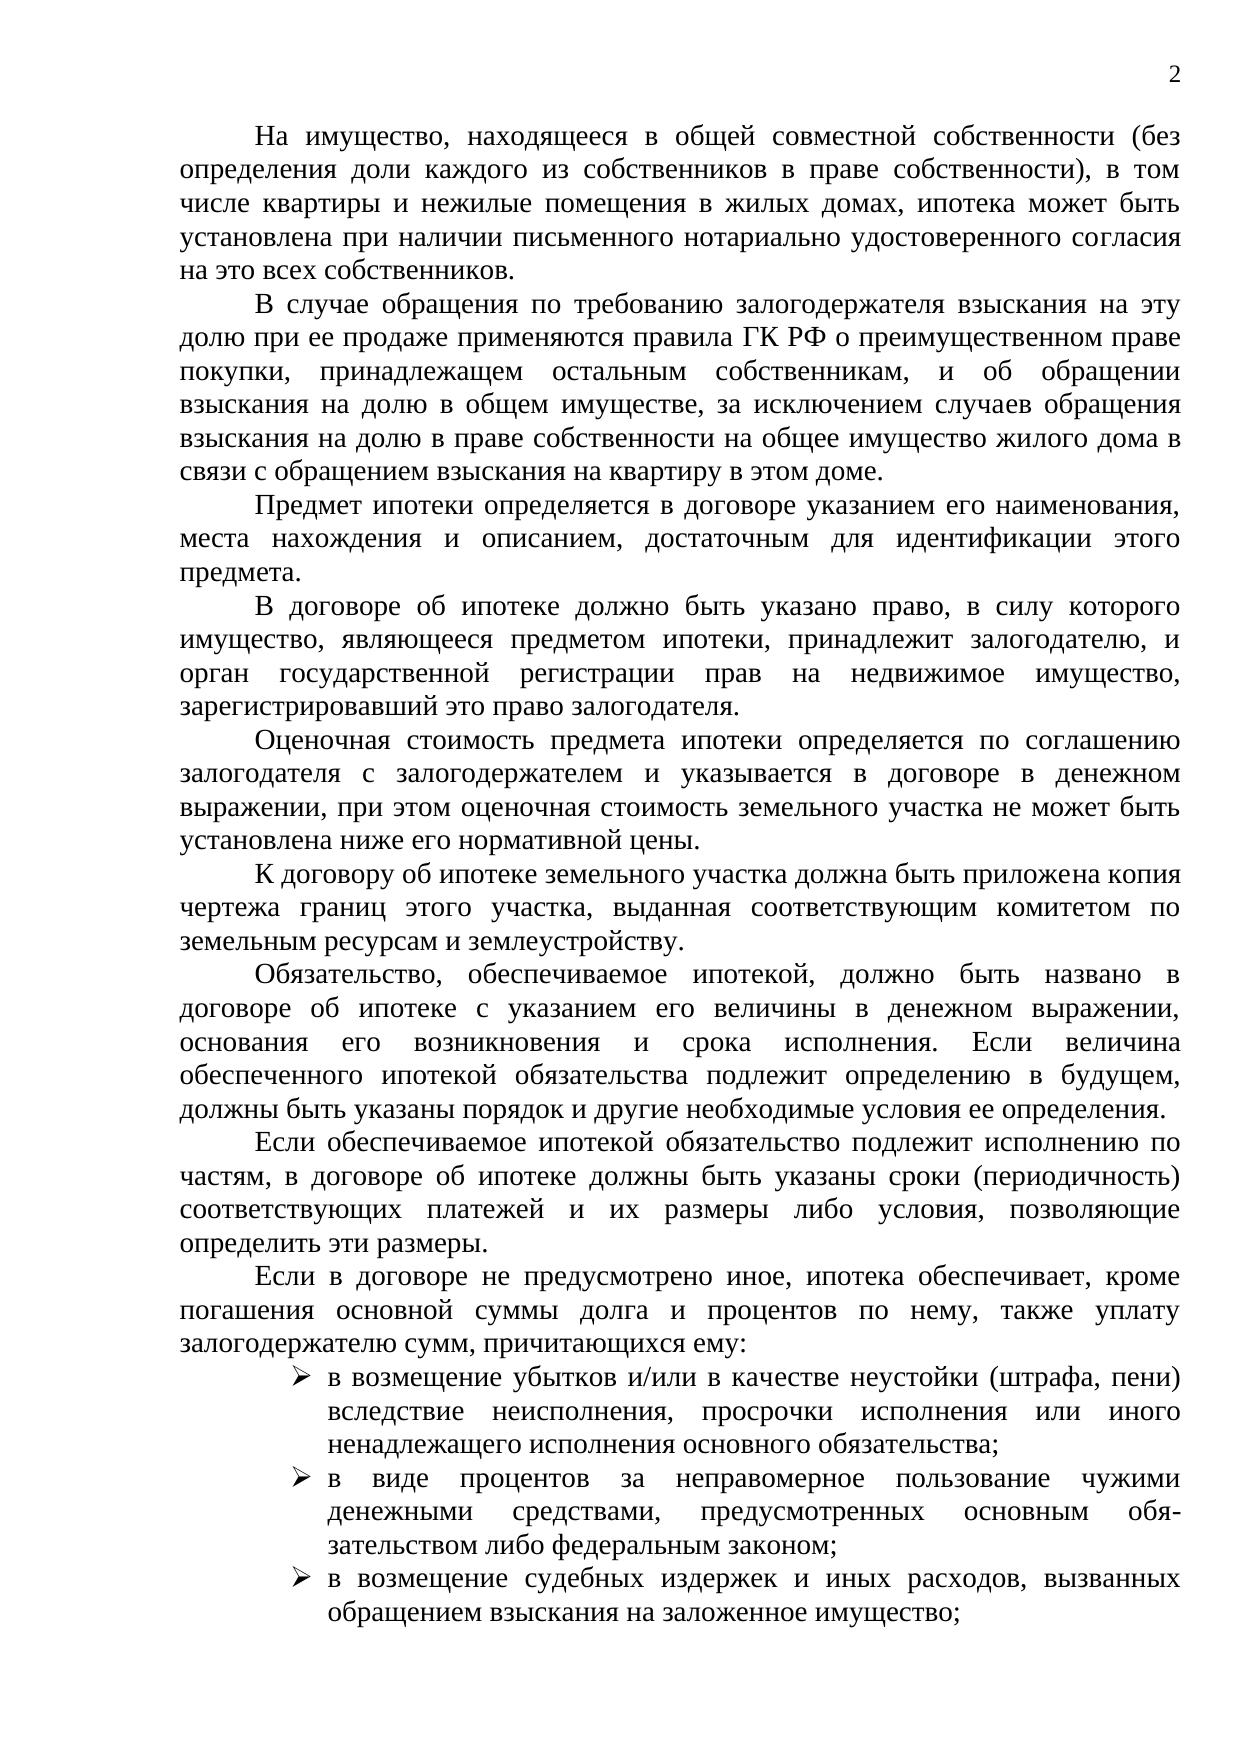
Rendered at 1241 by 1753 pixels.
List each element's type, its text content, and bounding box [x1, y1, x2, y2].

text К договору об ипотеке земельного участка должна быть приложена копия чертежа границ этого участка, выданная соответствующим комитетом по земельным ресурсам и землеустройству. [179, 856, 1181, 957]
text Если обеспечиваемое ипотекой обязательство подлежит исполнению по частям, в договоре об ипотеке должны быть указаны сроки (периодичность) соответствующих платежей и их размеры либо условия, позволяющие определить эти размеры. [179, 1124, 1181, 1258]
text Если в договоре не предусмотрено иное, ипотека обеспечивает, кроме погашения основной суммы долга и процентов по нему, также уплату залогодержателю сумм, причитающихся ему: [179, 1258, 1181, 1359]
text Предмет ипотеки определяется в договоре указанием его наименования, места нахождения и описанием, достаточным для идентификации этого предмета. [179, 487, 1181, 588]
text На имущество, находящееся в общей совместной собственности (без определения доли каждого из собственников в праве собственности), в том числе квартиры и нежилые помещения в жилых домах, ипотека может быть установлена при наличии письменного нотариально удостоверенного согласия на это всех собственников. [179, 118, 1181, 286]
list в виде процентов за неправомерное пользование чужими денежными средствами, предусмотренных основным обязательством либо федеральным законом; [290, 1460, 1181, 1561]
text В случае обращения по требованию залогодержателя взыскания на эту долю при ее продаже применяются правила ГК РФ о преимущественном праве покупки, принадлежащем остальным собственникам, и об обращении взыскания на долю в общем имуществе, за исключением случаев обращения взыскания на долю в праве собственности на общее имущество жилого дома в связи с обращением взыскания на квартиру в этом доме. [179, 286, 1181, 487]
list в возмещение убытков и/или в качестве неустойки (штрафа, пени) вследствие неисполнения, просрочки исполнения или иного ненадлежащего исполнения основного обязательства; [290, 1359, 1181, 1460]
text В договоре об ипотеке должно быть указано право, в силу которого имущество, являющееся предметом ипотеки, принадлежит залогодателю, и орган государственной регистрации прав на недвижимое имущество, зарегистрировавший это право залогодателя. [179, 588, 1181, 722]
list в возмещение судебных издержек и иных расходов, вызванных обращением взыскания на заложенное имущество; [290, 1561, 1181, 1628]
text Обязательство, обеспечиваемое ипотекой, должно быть названо в договоре об ипотеке с указанием его величины в денежном выражении, основания его возникновения и срока исполнения. Если величина обеспеченного ипотекой обязательства подлежит определению в будущем, должны быть указаны порядок и другие необходимые условия ее определения. [179, 957, 1181, 1124]
text Оценочная стоимость предмета ипотеки определяется по соглашению залогодателя с залогодержателем и указывается в договоре в денежном выражении, при этом оценочная стоимость земельного участка не может быть установлена ниже его нормативной цены. [179, 722, 1181, 856]
